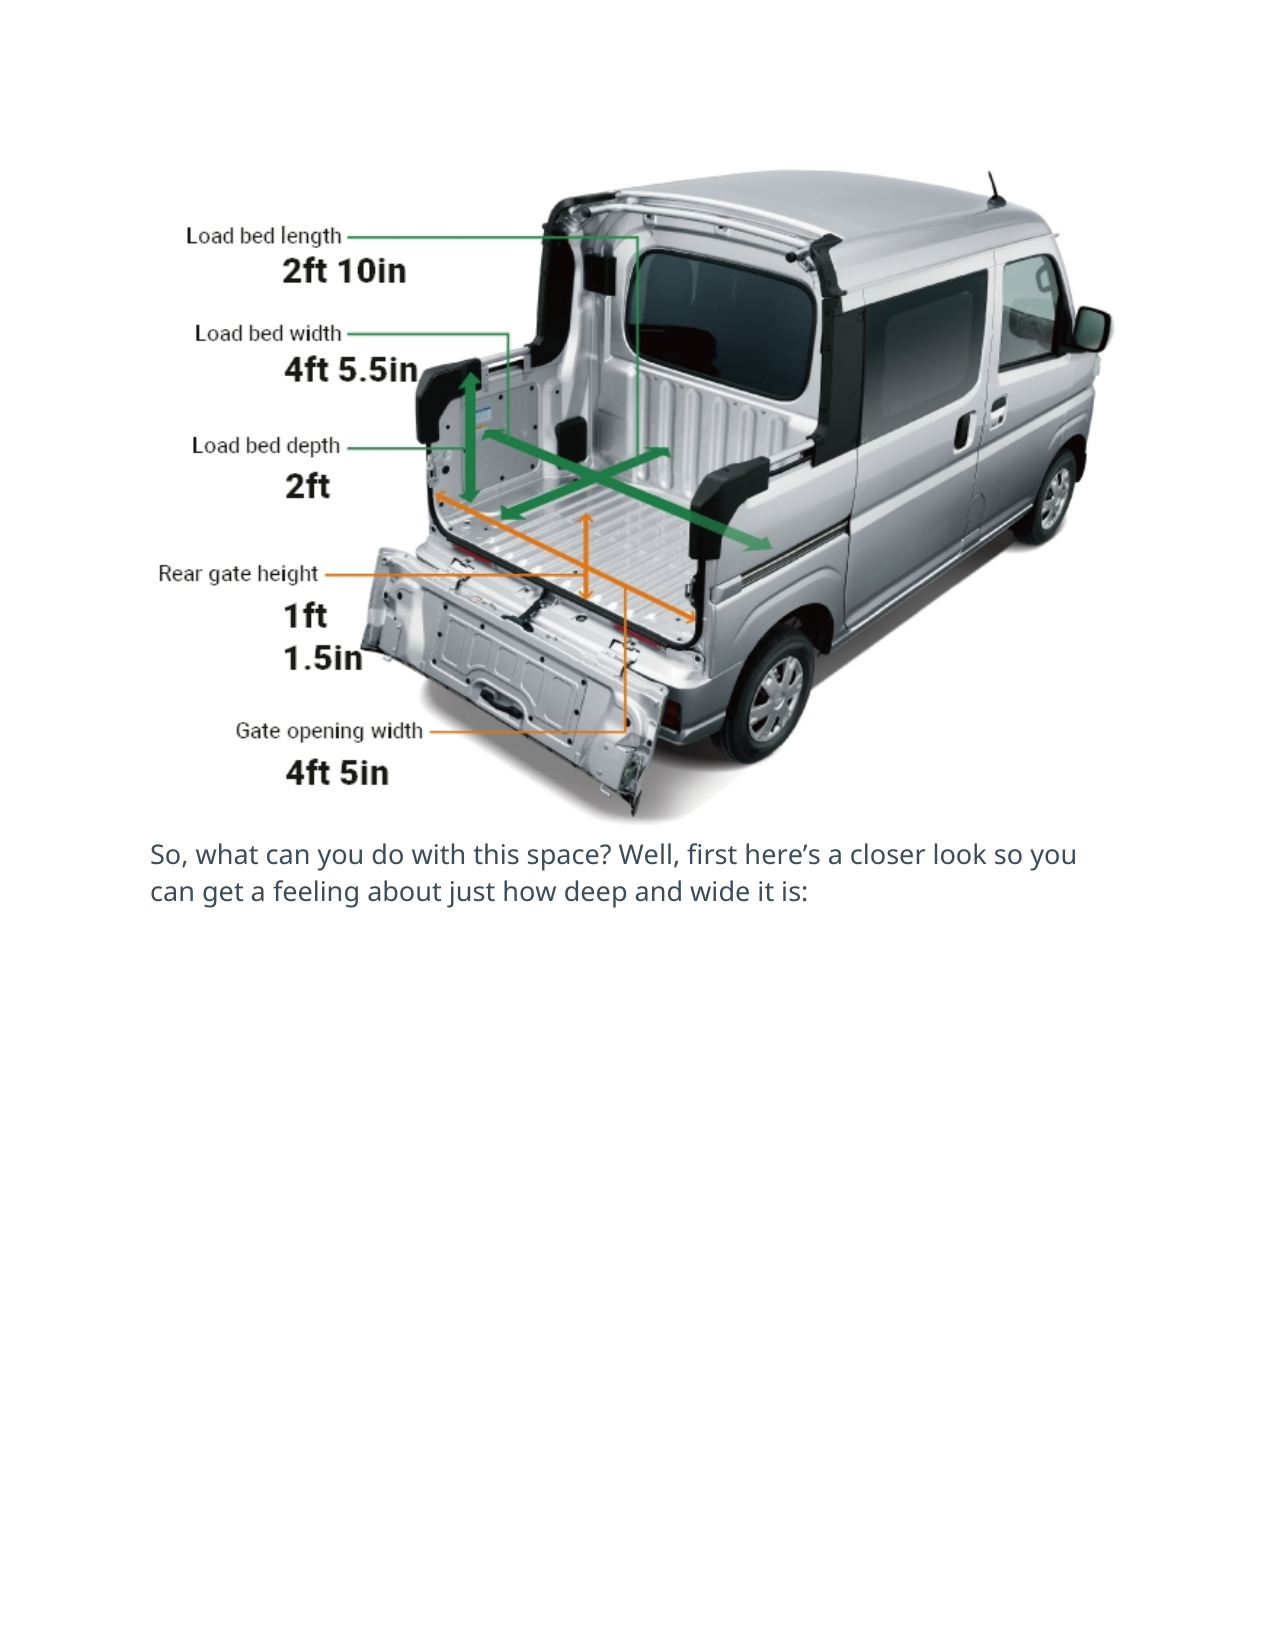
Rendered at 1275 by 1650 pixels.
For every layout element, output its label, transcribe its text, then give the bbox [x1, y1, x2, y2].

text So, what can you do with this space? Well, first here’s a closer look so you can get a feeling about just how deep and wide it is: [150, 836, 1125, 909]
picture [150, 150, 1125, 836]
